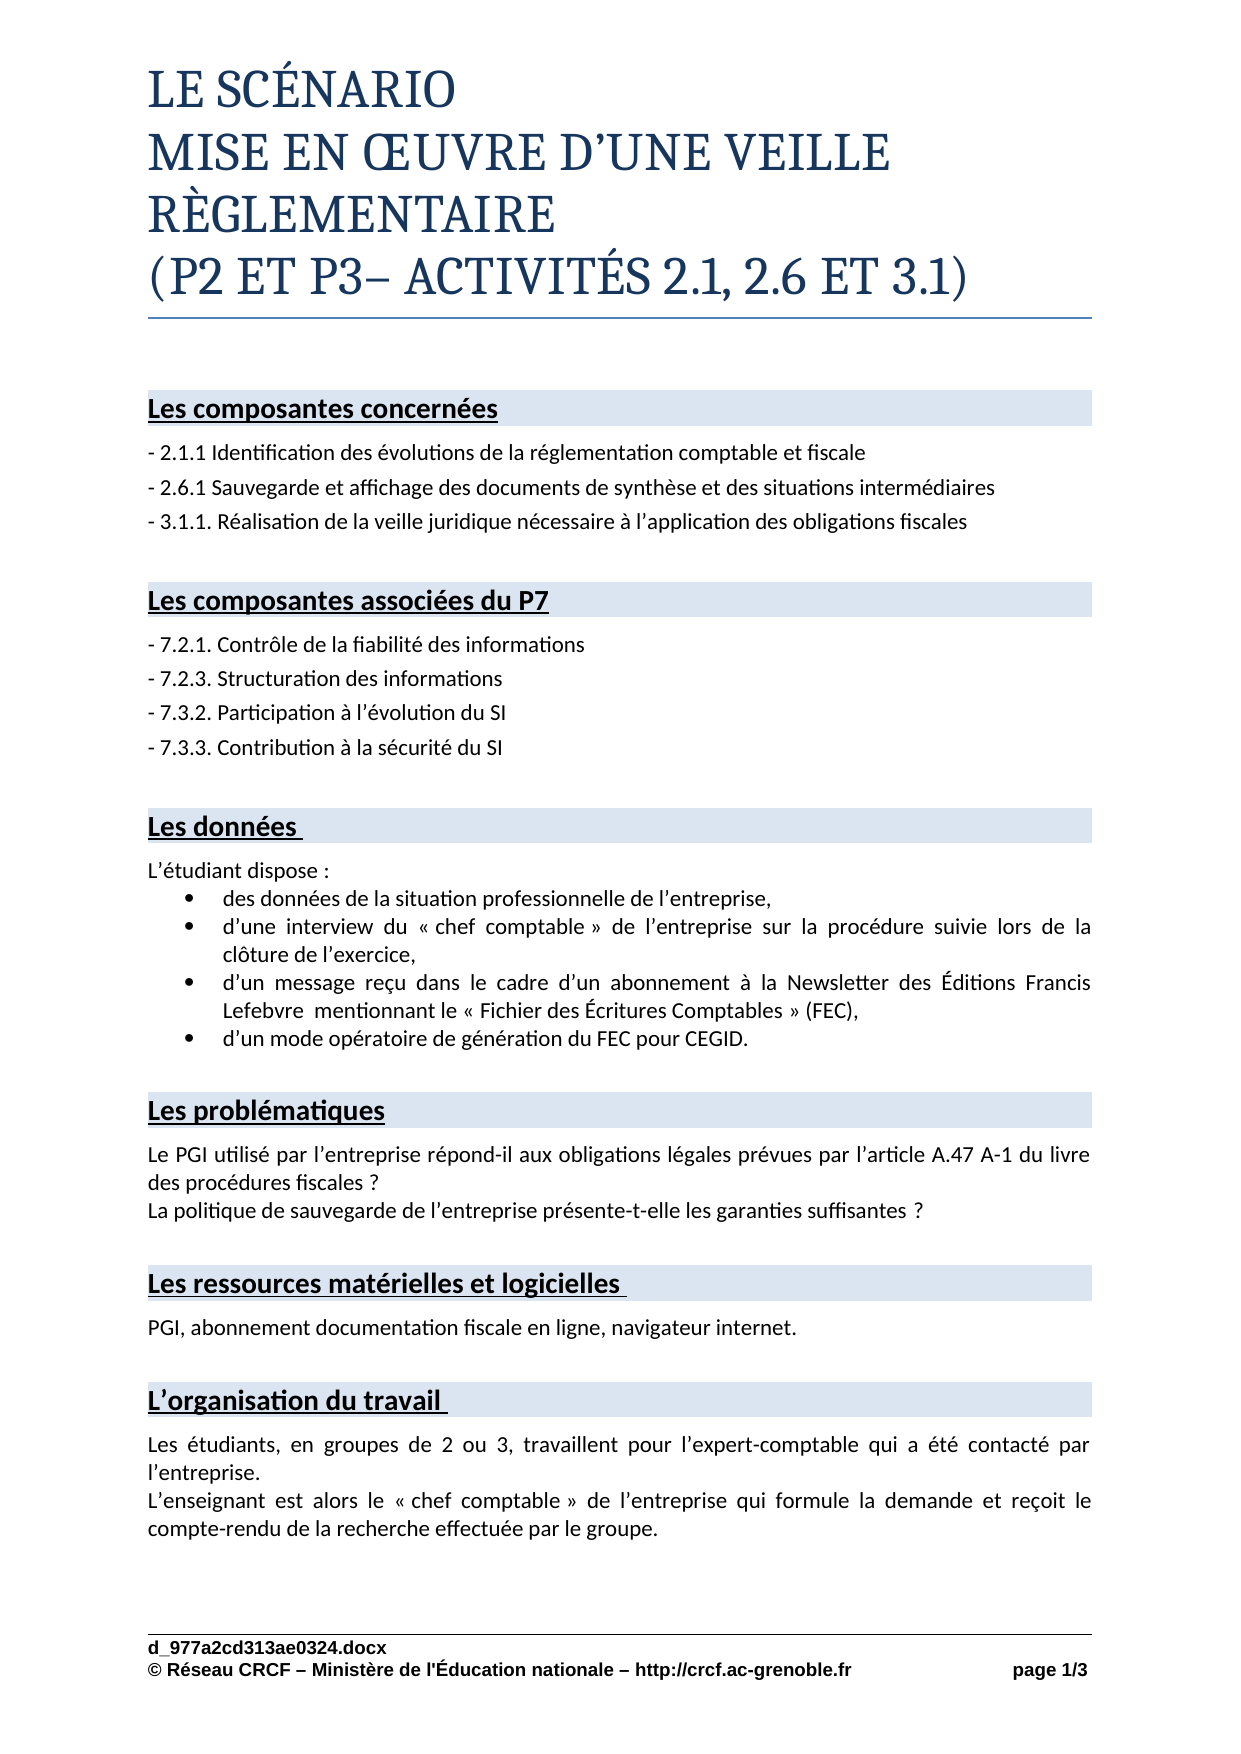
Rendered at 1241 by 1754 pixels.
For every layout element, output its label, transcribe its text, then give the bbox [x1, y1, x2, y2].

subtitle Les ressources matérielles et logicielles [148, 1265, 1092, 1301]
text - 2.1.1 Identification des évolutions de la réglementation comptable et fiscale [148, 438, 1092, 467]
title (P2 et P3– ActivitÉs 2.1, 2.6 et 3.1) [148, 246, 1092, 317]
text L’enseignant est alors le « chef comptable » de l’entreprise qui formule la demande et reçoit le compte-rendu de la recherche effectuée par le groupe. [148, 1486, 1092, 1542]
text L’étudiant dispose : [148, 856, 1092, 884]
subtitle Les composantes associées du P7 [148, 582, 1092, 617]
text - 7.3.2. Participation à l’évolution du SI [148, 698, 1092, 727]
list d’un mode opératoire de génération du FEC pour CEGID. [185, 1024, 1092, 1052]
text La politique de sauvegarde de l’entreprise présente-t-elle les garanties suffisantes ? [148, 1197, 1092, 1224]
text - 7.2.3. Structuration des informations [148, 664, 1092, 692]
text Le PGI utilisé par l’entreprise répond-il aux obligations légales prévues par l’article A.47 A-1 du livre des procédures fiscales ? [148, 1141, 1092, 1197]
list d’un message reçu dans le cadre d’un abonnement à la Newsletter des Éditions Francis Lefebvre mentionnant le « Fichier des Écritures Comptables » (FEC), [185, 968, 1092, 1024]
subtitle Les composantes concernées [148, 390, 1092, 426]
subtitle L’organisation du travail [148, 1382, 1092, 1417]
text - 2.6.1 Sauvegarde et affichage des documents de synthèse et des situations intermédiaires [148, 473, 1092, 501]
list d’une interview du « chef comptable » de l’entreprise sur la procédure suivie lors de la clôture de l’exercice, [185, 912, 1092, 968]
title Le scÉnario MISE EN œuvre D’UNE VEILLE RÈGLEMENTAIRE [148, 59, 1092, 246]
text Les étudiants, en groupes de 2 ou 3, travaillent pour l’expert-comptable qui a été contacté par l’entreprise. [148, 1430, 1092, 1486]
subtitle Les données [148, 808, 1092, 843]
list des données de la situation professionnelle de l’entreprise, [185, 884, 1092, 912]
subtitle Les problématiques [148, 1092, 1092, 1128]
text - 7.2.1. Contrôle de la fiabilité des informations [148, 630, 1092, 658]
text - 7.3.3. Contribution à la sécurité du SI [148, 733, 1092, 761]
text - 3.1.1. Réalisation de la veille juridique nécessaire à l’application des obligations fiscales [148, 507, 1092, 535]
text PGI, abonnement documentation fiscale en ligne, navigateur internet. [148, 1313, 1092, 1341]
